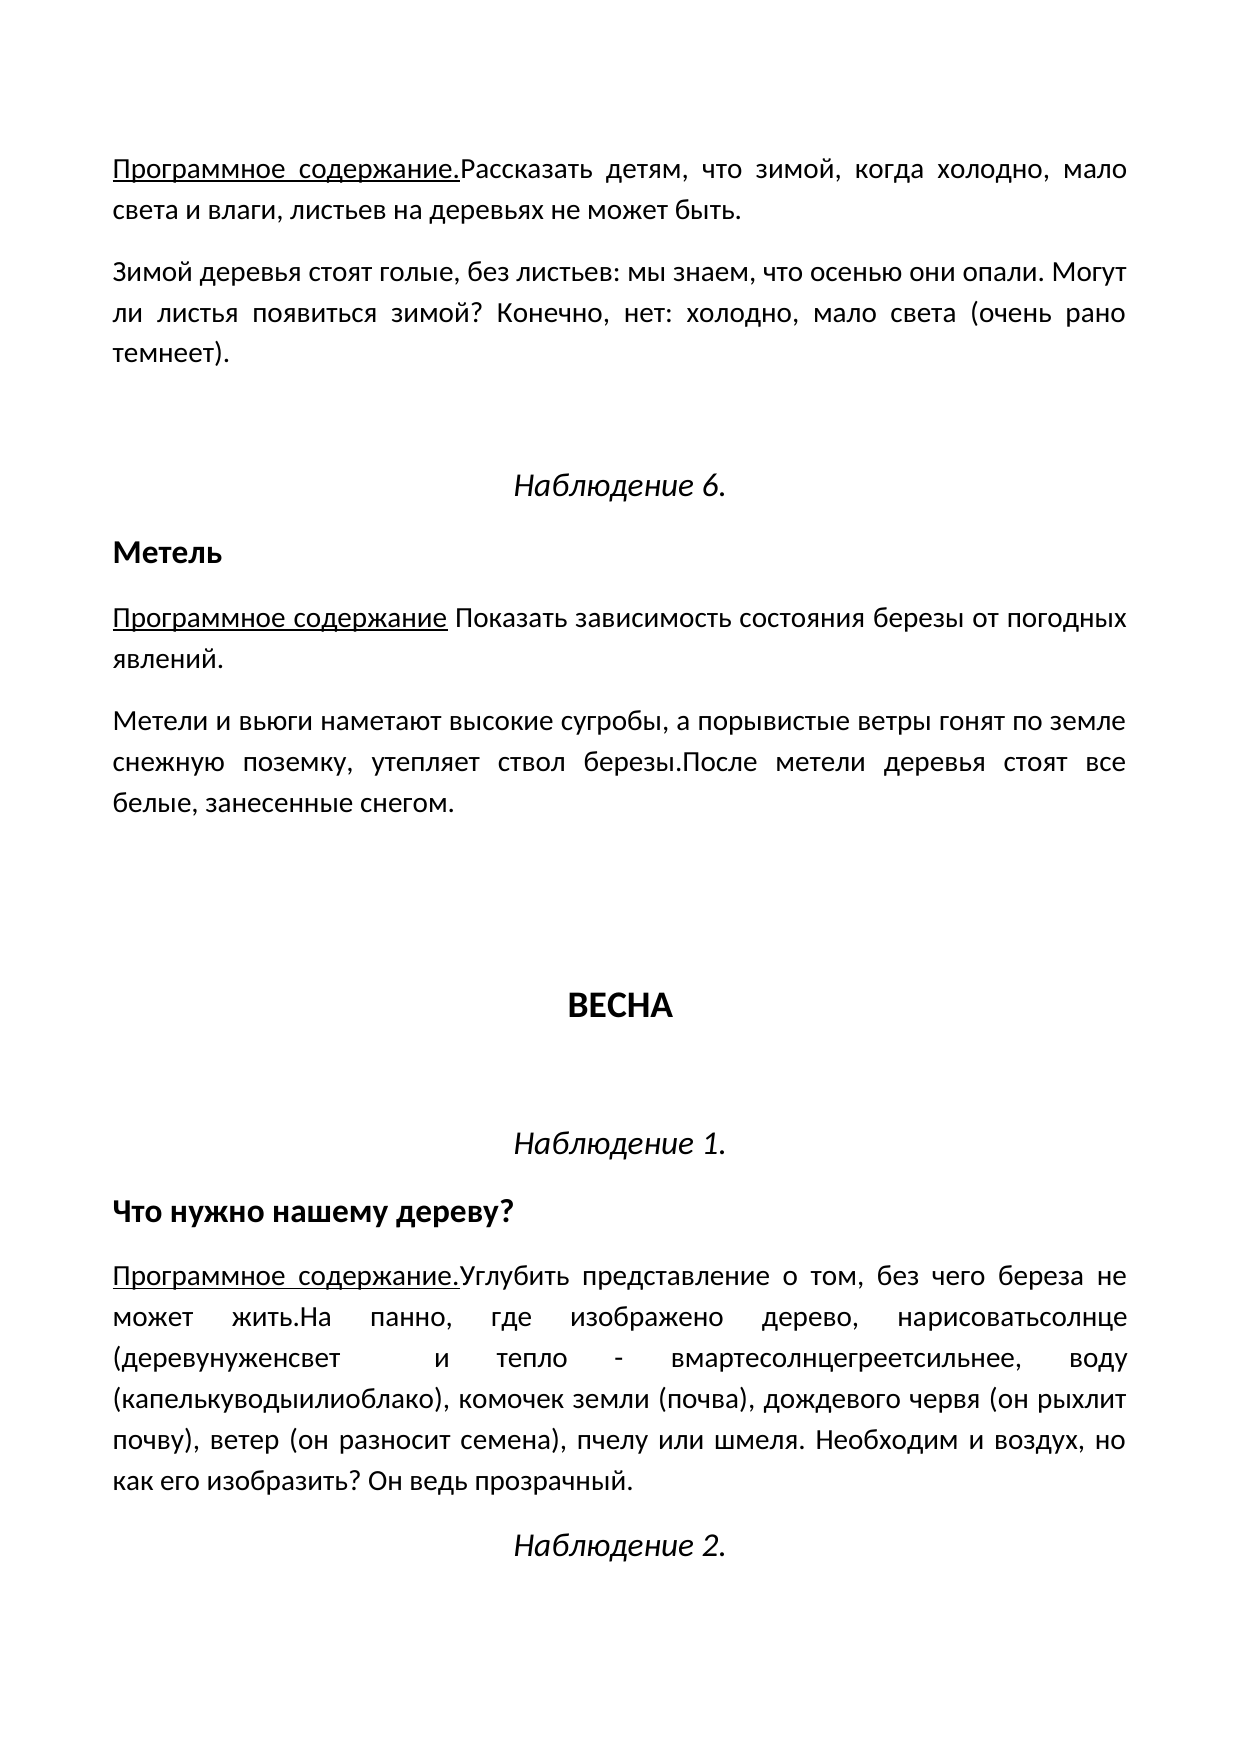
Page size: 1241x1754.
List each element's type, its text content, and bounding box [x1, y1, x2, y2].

text ВЕСНА [112, 981, 1128, 1027]
text Программное содержание.Углубить представление о том, без чего береза не может жить.Hа панно, где изображено дерево, нарисоватьсолнце (деревунуженсвет и тепло - вмартесолнцегреетсильнее, воду (капелькуводыилиоблако), комочек земли (почва), дождевого червя (он рыхлит почву), ветер (он разносит семена), пчелу или шмеля. Необходим и воздух, но как его изобразить? Он ведь прозрачный. [112, 1257, 1128, 1497]
text Программное содержание.Рассказать детям, что зимой, когда холодно, мало света и влаги, листьев на деревьях не может быть. [112, 150, 1128, 227]
text Зимой деревья стоят голые, без листьев: мы знаем, что осенью они опали. Могут ли листья появиться зимой? Конечно, нет: холодно, мало света (очень рано темнеет). [112, 253, 1128, 370]
text Программное содержание Показать зависимость состояния березы от погодных явлений. [112, 599, 1128, 676]
text Что нужно нашему дереву? [112, 1189, 1128, 1230]
text Метель [112, 532, 1128, 572]
text Наблюдение 6. [112, 464, 1128, 505]
text Наблюдение 1. [112, 1122, 1128, 1163]
text Метели и вьюги наметают высокие сугробы, а порывистые ветры гонят по земле снежную поземку, утепляет ствол березы.После метели деревья стоят все белые, занесенные снегом. [112, 702, 1128, 819]
text Наблюдение 2. [112, 1524, 1128, 1564]
